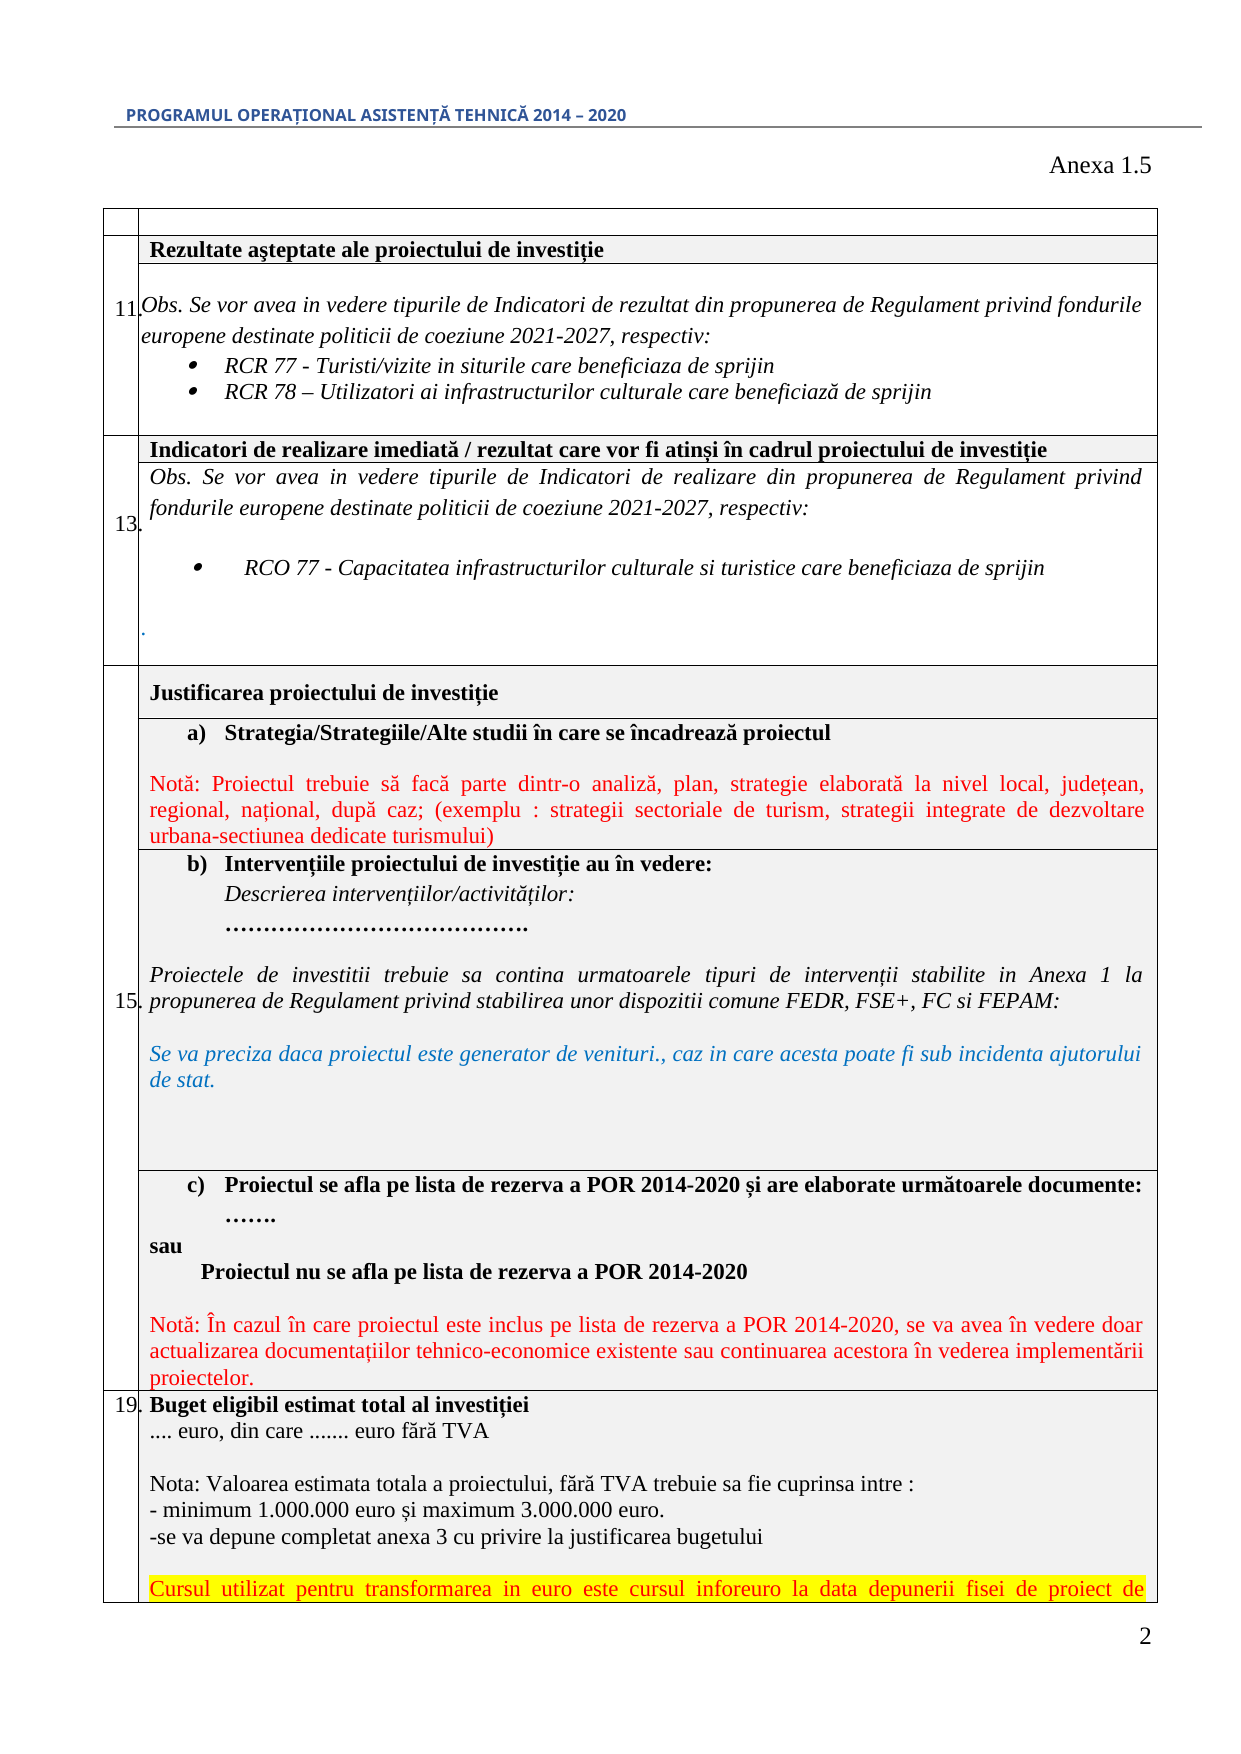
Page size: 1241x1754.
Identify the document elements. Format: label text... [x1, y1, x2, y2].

table_cell Obs. Se vor avea in vedere tipurile de Indicatori de realizare din propunerea de Regulament privind fondurile europene destinate politicii de coeziune 2021-2027, respectiv: RCO 77 - Capacitatea infrastructurilor culturale si turistice care beneficiaza de sprijin . [139, 463, 1157, 665]
table_cell Rezultate aşteptate ale proiectului de investiție [139, 236, 1157, 262]
table_cell Proiectul se afla pe lista de rezerva a POR 2014-2020 și are elaborate următoarele documente: ……. sau Proiectul nu se afla pe lista de rezerva a POR 2014-2020 Notă: În cazul în care proiectul este inclus pe lista de rezerva a POR 2014-2020, se va avea în vedere doar actualizarea documentațiilor tehnico-economice existente sau continuarea acestora în vederea implementării proiectelor. [139, 1171, 1157, 1390]
table_cell [104, 236, 138, 435]
table_cell Justificarea proiectului de investiție [139, 666, 1157, 717]
table_cell [104, 1391, 138, 1602]
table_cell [139, 209, 1157, 235]
table_cell Strategia/Strategiile/Alte studii în care se încadrează proiectul Notă: Proiectul trebuie să facă parte dintr-o analiză, plan, strategie elaborată la nivel local, județean, regional, național, după caz; (exemplu : strategii sectoriale de turism, strategii integrate de dezvoltare urbana-sectiunea dedicate turismului) [139, 719, 1157, 849]
table_cell Intervențiile proiectului de investiție au în vedere: Descrierea intervențiilor/activităților: …………………………………. Proiectele de investitii trebuie sa contina urmatoarele tipuri de intervenții stabilite in Anexa 1 la propunerea de Regulament privind stabilirea unor dispozitii comune FEDR, FSE+, FC si FEPAM: Se va preciza daca proiectul este generator de venituri., caz in care acesta poate fi sub incidenta ajutorului de stat. [139, 850, 1157, 1170]
table_cell [104, 666, 138, 1390]
table_cell Indicatori de realizare imediată / rezultat care vor fi atinși în cadrul proiectului de investiție [139, 436, 1157, 462]
table_cell Obs. Se vor avea in vedere tipurile de Indicatori de rezultat din propunerea de Regulament privind fondurile europene destinate politicii de coeziune 2021-2027, respectiv: RCR 77 - Turisti/vizite in siturile care beneficiaza de sprijin RCR 78 – Utilizatori ai infrastructurilor culturale care beneficiază de sprijin [139, 264, 1157, 435]
table_cell [104, 436, 138, 665]
